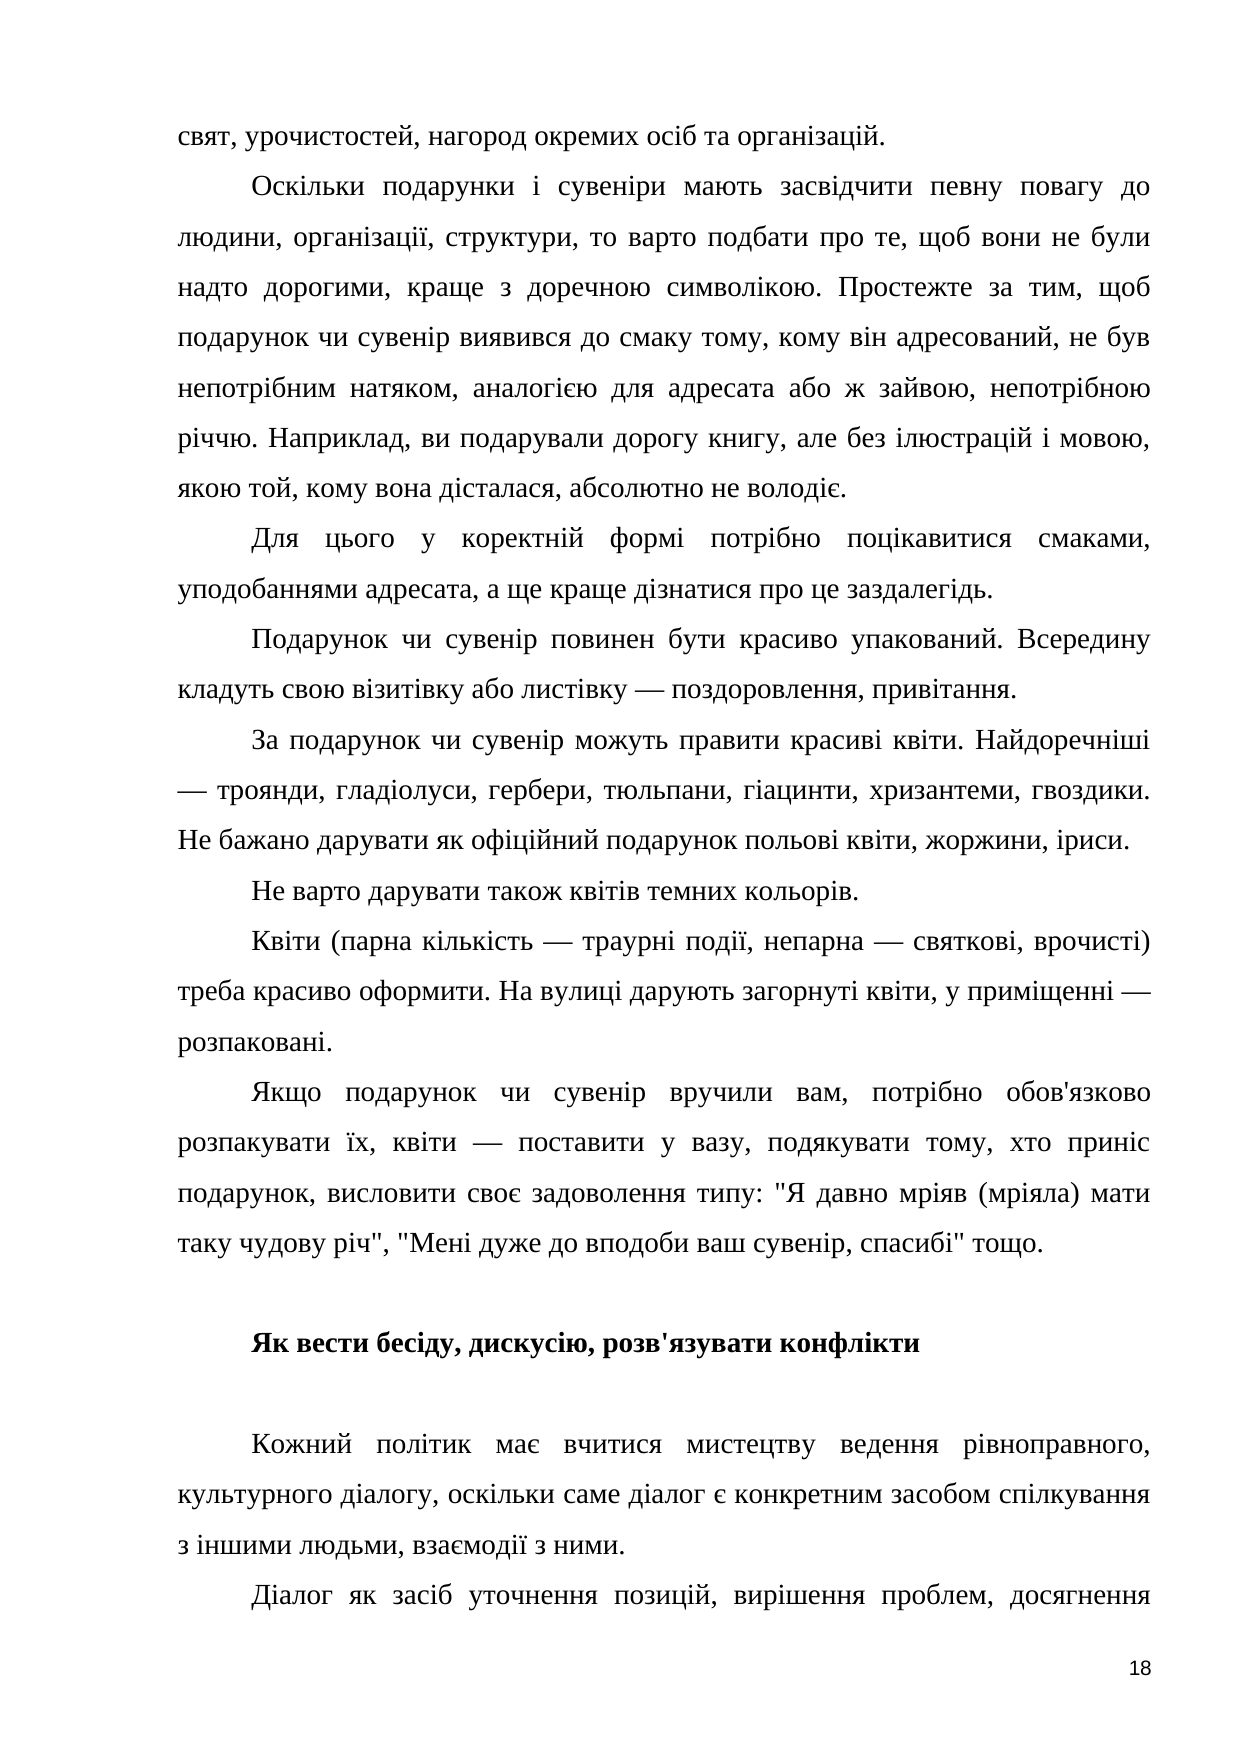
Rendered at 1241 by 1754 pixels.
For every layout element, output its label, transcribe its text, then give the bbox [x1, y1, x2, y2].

text Якщо подарунок чи сувенір вручили вам, потрібно обов'язково розпакувати їх, квіти — поставити у вазу, подякувати тому, хто приніс подарунок, висловити своє задоволення типу: "Я давно мріяв (мріяла) мати таку чудову річ", "Мені дуже до вподоби ваш сувенір, спасибі" тощо. [177, 1074, 1152, 1258]
text Не варто дарувати також квітів темних кольорів. [177, 873, 1152, 906]
text Оскільки подарунки і сувеніри мають засвідчити певну повагу до людини, організації, структури, то варто подбати про те, щоб вони не були надто дорогими, краще з доречною символікою. Простежте за тим, щоб подарунок чи сувенір виявився до смаку тому, кому він адресований, не був непотрібним натяком, аналогією для адресата або ж зайвою, непотрібною річчю. Наприклад, ви подарували дорогу книгу, але без ілюстрацій і мовою, якою той, кому вона дісталася, абсолютно не володіє. [177, 168, 1152, 504]
text Кожний політик має вчитися мистецтву ведення рівноправного, культурного діалогу, оскільки саме діалог є конкретним засобом спілкування з іншими людьми, взаємодії з ними. [177, 1426, 1152, 1560]
text За подарунок чи сувенір можуть правити красиві квіти. Найдоречніші — троянди, гладіолуси, гербери, тюльпани, гіацинти, хризантеми, гвоздики. Не бажано дарувати як офіційний подарунок польові квіти, жоржини, іриси. [177, 722, 1152, 856]
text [177, 1577, 1152, 1611]
text Подарунок чи сувенір повинен бути красиво упакований. Всередину кладуть свою візитівку або листівку — поздоровлення, привітання. [177, 621, 1152, 705]
text Квіти (парна кількість — траурні події, непарна — святкові, врочисті) треба красиво оформити. На вулиці дарують загорнуті квіти, у приміщенні — розпаковані. [177, 923, 1152, 1057]
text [177, 118, 1152, 152]
text Як вести бесіду, дискусію, розв'язувати конфлікти [177, 1326, 1152, 1359]
text Для цього у коректній формі потрібно поцікавитися смаками, уподобаннями адресата, а ще краще дізнатися про це заздалегідь. [177, 521, 1152, 604]
